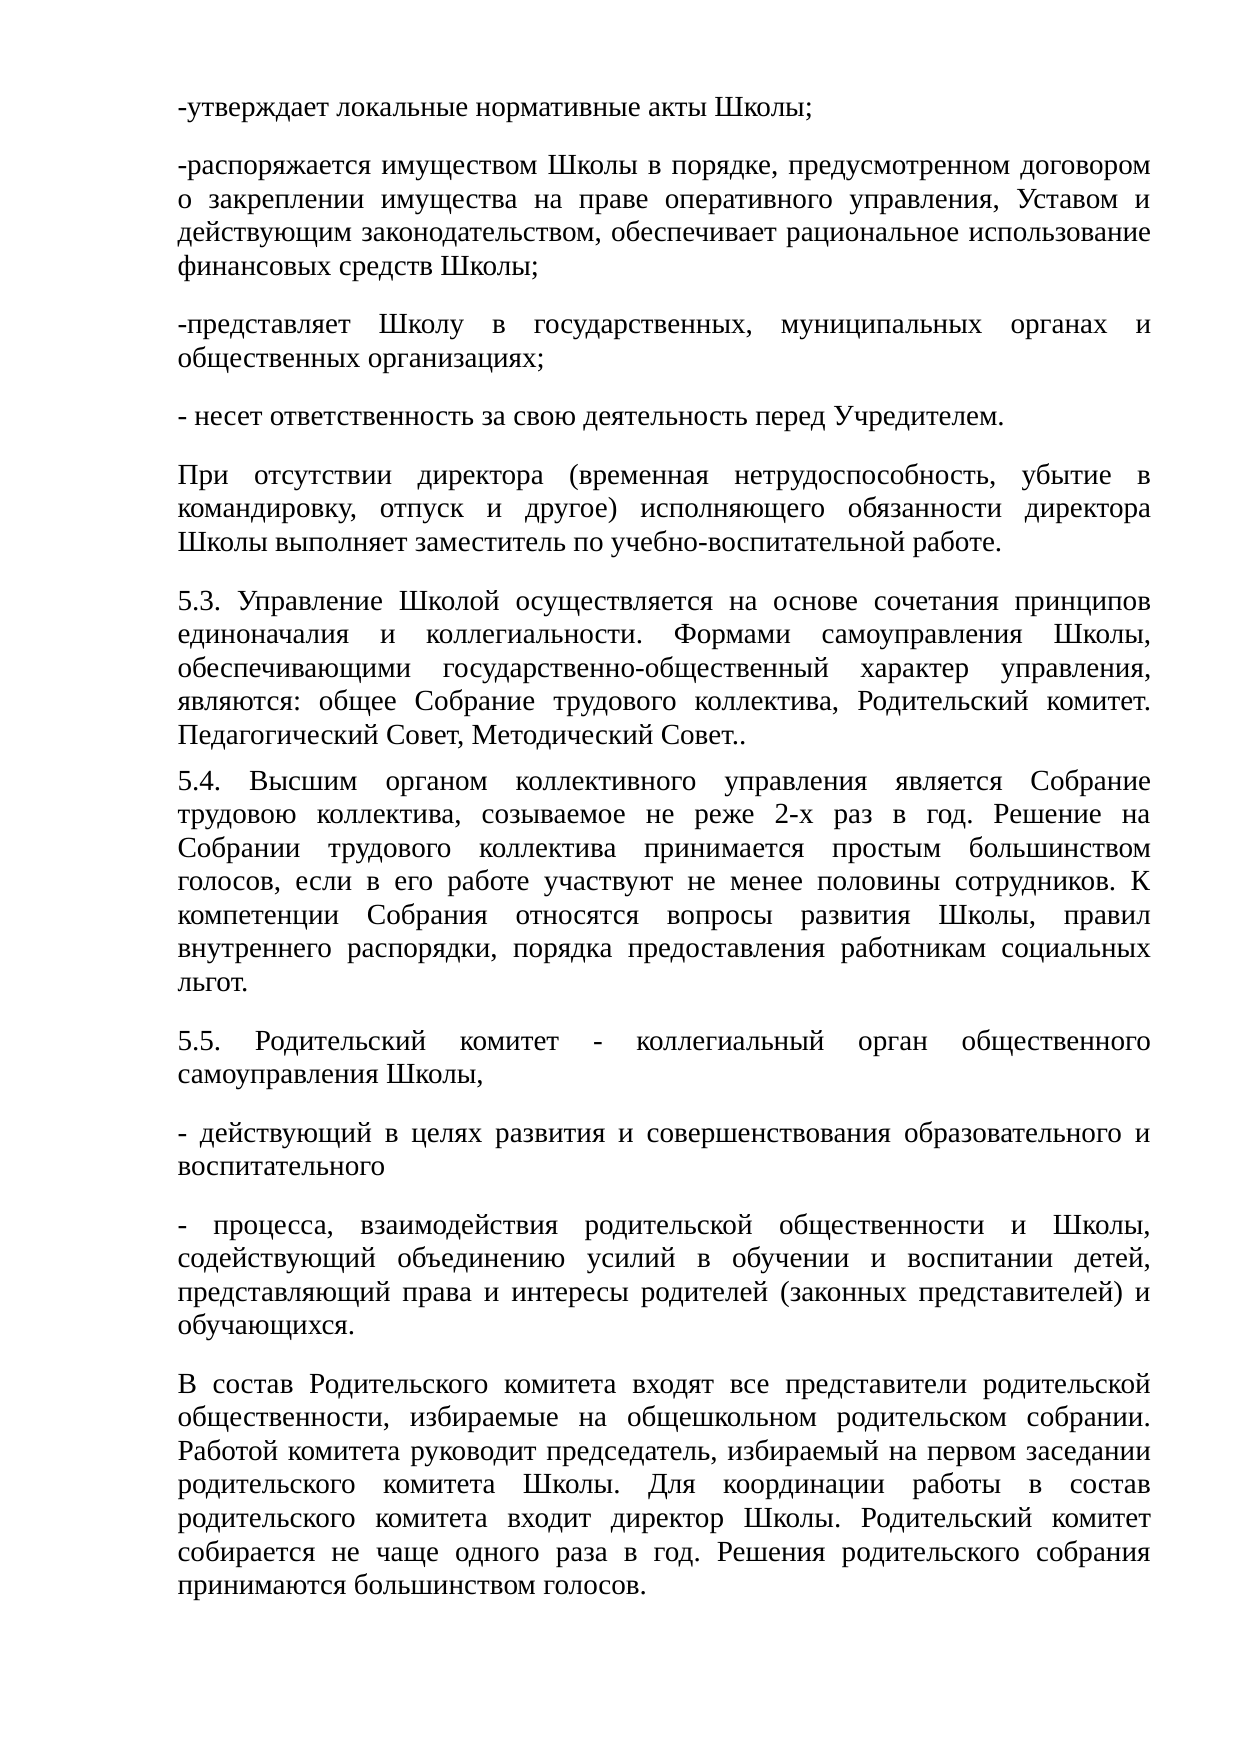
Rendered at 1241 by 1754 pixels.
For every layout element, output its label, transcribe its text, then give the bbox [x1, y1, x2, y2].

text При отсутствии директора (временная нетрудоспособность, убытие в командировку, отпуск и другое) исполняющего обязанности директора Школы выполняет заместитель по учебно-воспитательной работе. [177, 457, 1152, 558]
text 5.5. Родительский комитет - коллегиальный орган общественного самоуправления Школы, [177, 1023, 1152, 1090]
text - действующий в целях развития и совершенствования образовательного и воспитательного [177, 1115, 1152, 1182]
text -представляет Школу в государственных, муниципальных органах и общественных организациях; [177, 306, 1152, 373]
text - процесса, взаимодействия родительской общественности и Школы, содействующий объединению усилий в обучении и воспитании детей, представляющий права и интересы родителей (законных представителей) и обучающихся. [177, 1207, 1152, 1341]
text -утверждает локальные нормативные акты Школы; [177, 89, 1152, 122]
text 5.3. Управление Школой осуществляется на основе сочетания принципов единоначалия и коллегиальности. Формами самоуправления Школы, обеспечивающими государственно-общественный характер управления, являются: общее Собрание трудового коллектива, Родительский комитет. Педагогический Совет, Методический Совет.. [177, 583, 1152, 750]
text - несет ответственность за свою деятельность перед Учредителем. [177, 398, 1152, 432]
text 5.4. Высшим органом коллективного управления является Собрание трудовою коллектива, созываемое не реже 2-х раз в год. Решение на Собрании трудового коллектива принимается простым большинством голосов, если в его работе участвуют не менее половины сотрудников. К компетенции Собрания относятся вопросы развития Школы, правил внутреннего распорядки, порядка предоставления работникам социальных льгот. [177, 763, 1152, 998]
text В состав Родительского комитета входят все представители родительской общественности, избираемые на общешкольном родительском собрании. Работой комитета руководит председатель, избираемый на первом заседании родительского комитета Школы. Для координации работы в состав родительского комитета входит директор Школы. Родительский комитет собирается не чаще одного раза в год. Решения родительского собрания принимаются большинством голосов. [177, 1366, 1152, 1601]
text -распоряжается имуществом Школы в порядке, предусмотренном договором о закреплении имущества на праве оперативного управления, Уставом и действующим законодательством, обеспечивает рациональное использование финансовых средств Школы; [177, 147, 1152, 281]
